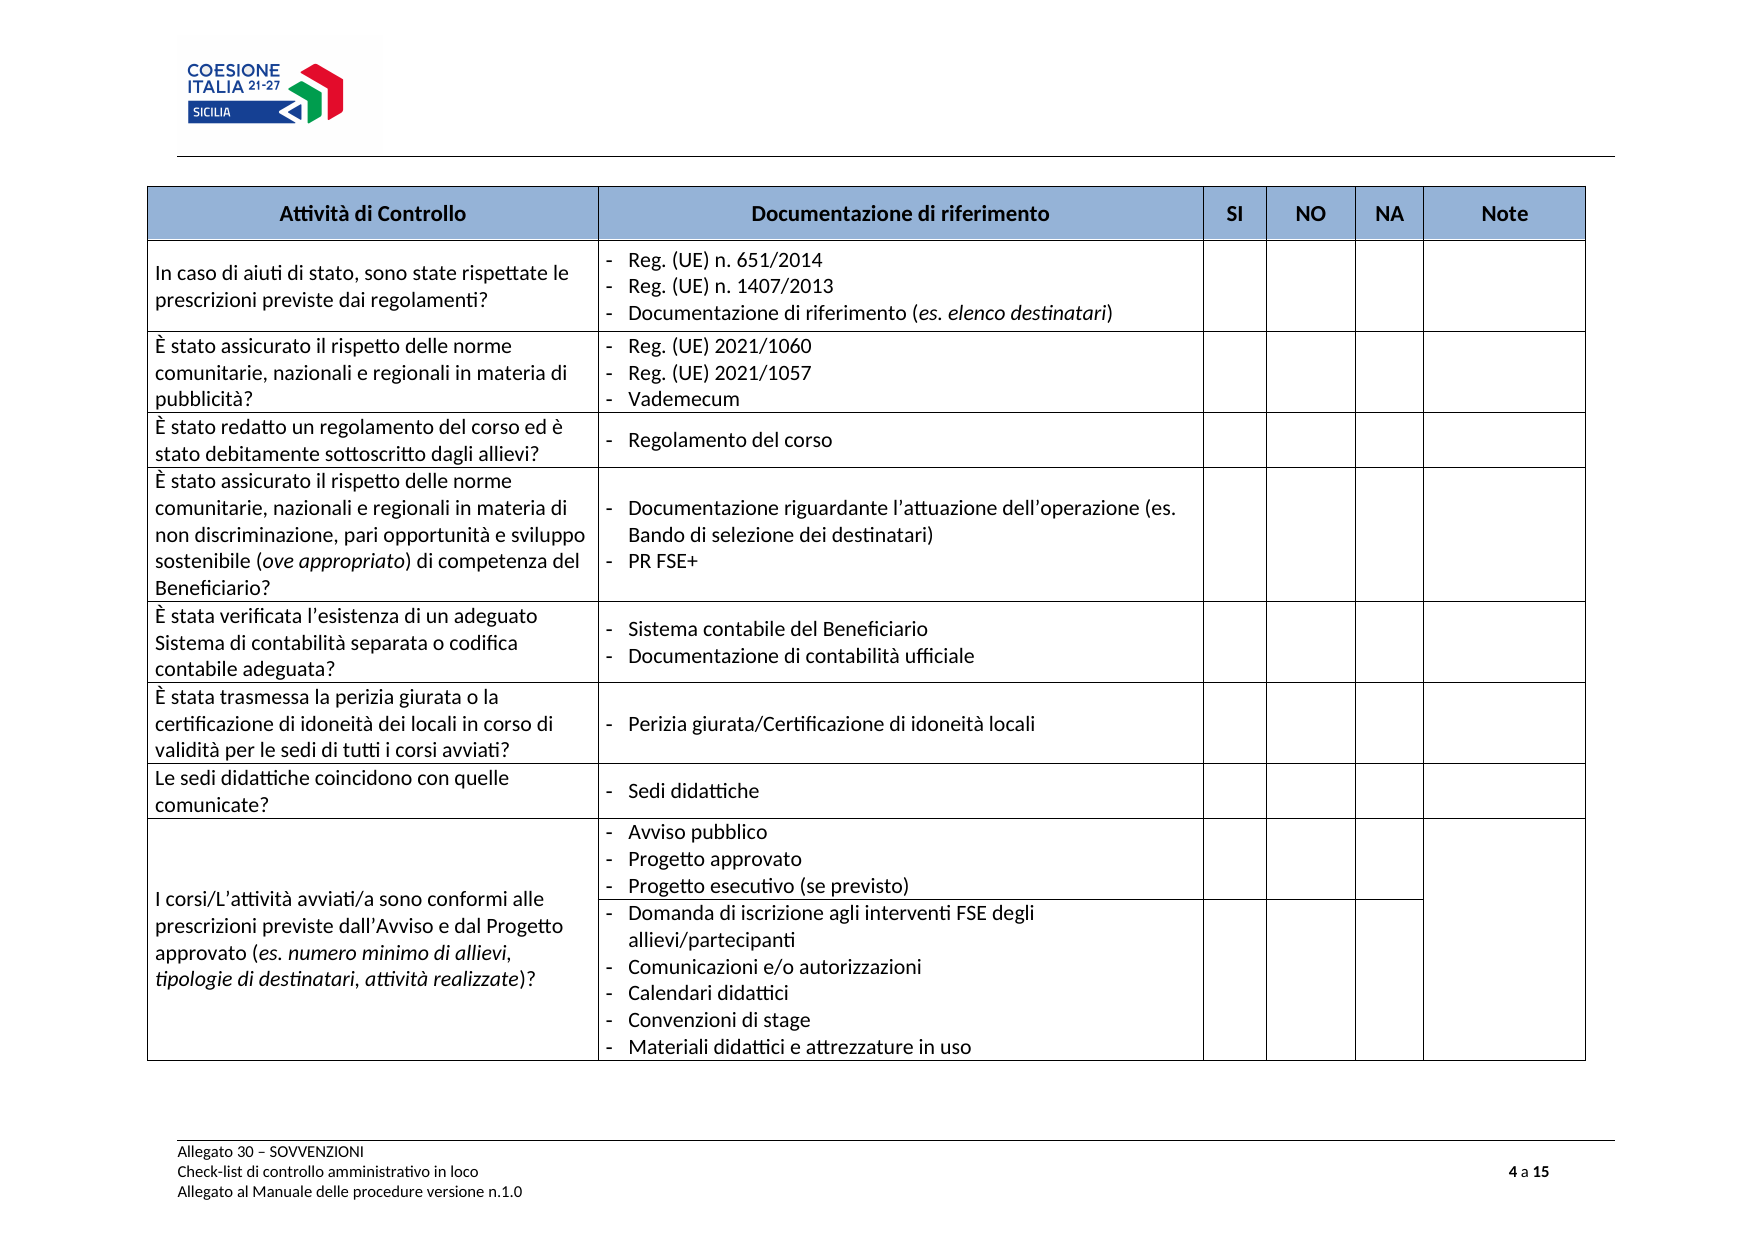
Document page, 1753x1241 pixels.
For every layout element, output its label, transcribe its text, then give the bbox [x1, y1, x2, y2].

table_cell [1424, 332, 1585, 412]
table_header SI [1204, 187, 1266, 239]
table_cell [1356, 602, 1423, 682]
table_cell [1424, 819, 1585, 1059]
table_cell [1424, 764, 1585, 817]
table_cell [1356, 332, 1423, 412]
table_cell [1204, 332, 1266, 412]
table_cell [1424, 413, 1585, 467]
table_cell [1204, 819, 1266, 898]
table_header Attività di Controllo [148, 187, 598, 239]
table_cell [1356, 764, 1423, 817]
table_cell [1204, 602, 1266, 682]
table_cell [1267, 332, 1355, 412]
table_cell [1267, 683, 1355, 763]
table_cell [1267, 241, 1355, 331]
table_cell È stata verificata l’esistenza di un adeguato Sistema di contabilità separata o codifica contabile adeguata? [148, 602, 598, 682]
table_cell [1424, 241, 1585, 331]
table_cell [1424, 468, 1585, 601]
table_cell Documentazione riguardante l’attuazione dell’operazione (es. Bando di selezione dei destinatari) PR FSE+ [599, 468, 1203, 601]
table_cell [1204, 900, 1266, 1059]
table_cell [1356, 468, 1423, 601]
table_cell [1204, 683, 1266, 763]
table_cell Avviso pubblico Progetto approvato Progetto esecutivo (se previsto) [599, 819, 1203, 898]
table_cell Sedi didattiche [599, 764, 1203, 817]
table_cell [1267, 413, 1355, 467]
table_cell [1267, 764, 1355, 817]
table_cell [1204, 764, 1266, 817]
table_cell I corsi/L’attività avviati/a sono conformi alle prescrizioni previste dall’Avviso e dal Progetto approvato (es. numero minimo di allievi, tipologie di destinatari, attività realizzate)? [148, 819, 598, 1059]
table_cell Reg. (UE) 2021/1060 Reg. (UE) 2021/1057 Vademecum [599, 332, 1203, 412]
table_cell Reg. (UE) n. 651/2014 Reg. (UE) n. 1407/2013 Documentazione di riferimento (es. elenco destinatari) [599, 241, 1203, 331]
table_cell [1204, 413, 1266, 467]
table_cell È stato assicurato il rispetto delle norme comunitarie, nazionali e regionali in materia di pubblicità? [148, 332, 598, 412]
table_cell [1267, 468, 1355, 601]
table_cell Perizia giurata/Certificazione di idoneità locali [599, 683, 1203, 763]
table_cell Regolamento del corso [599, 413, 1203, 467]
table_cell Sistema contabile del Beneficiario Documentazione di contabilità ufficiale [599, 602, 1203, 682]
table_cell Domanda di iscrizione agli interventi FSE degli allievi/partecipanti Comunicazioni e/o autorizzazioni Calendari didattici Convenzioni di stage Materiali didattici e attrezzature in uso [599, 900, 1203, 1059]
table_cell [1204, 468, 1266, 601]
table_cell [1267, 602, 1355, 682]
table_cell È stato assicurato il rispetto delle norme comunitarie, nazionali e regionali in materia di non discriminazione, pari opportunità e sviluppo sostenibile (ove appropriato) di competenza del Beneficiario? [148, 468, 598, 601]
table_header NO [1267, 187, 1355, 239]
table_cell [1356, 413, 1423, 467]
table_cell [1267, 819, 1355, 898]
table_cell [1356, 819, 1423, 898]
table_cell È stato redatto un regolamento del corso ed è stato debitamente sottoscritto dagli allievi? [148, 413, 598, 467]
table_cell Le sedi didattiche coincidono con quelle comunicate? [148, 764, 598, 817]
table_cell In caso di aiuti di stato, sono state rispettate le prescrizioni previste dai regolamenti? [148, 241, 598, 331]
table_cell [1356, 683, 1423, 763]
table_header Note [1424, 187, 1585, 239]
table_cell [1267, 900, 1355, 1059]
table_cell [1424, 602, 1585, 682]
table_cell È stata trasmessa la perizia giurata o la certificazione di idoneità dei locali in corso di validità per le sedi di tutti i corsi avviati? [148, 683, 598, 763]
table_header Documentazione di riferimento [599, 187, 1203, 239]
table_cell [1424, 683, 1585, 763]
table_cell [1356, 900, 1423, 1059]
picture [177, 35, 383, 154]
table_cell [1204, 241, 1266, 331]
table_cell [1356, 241, 1423, 331]
table_header NA [1356, 187, 1423, 239]
